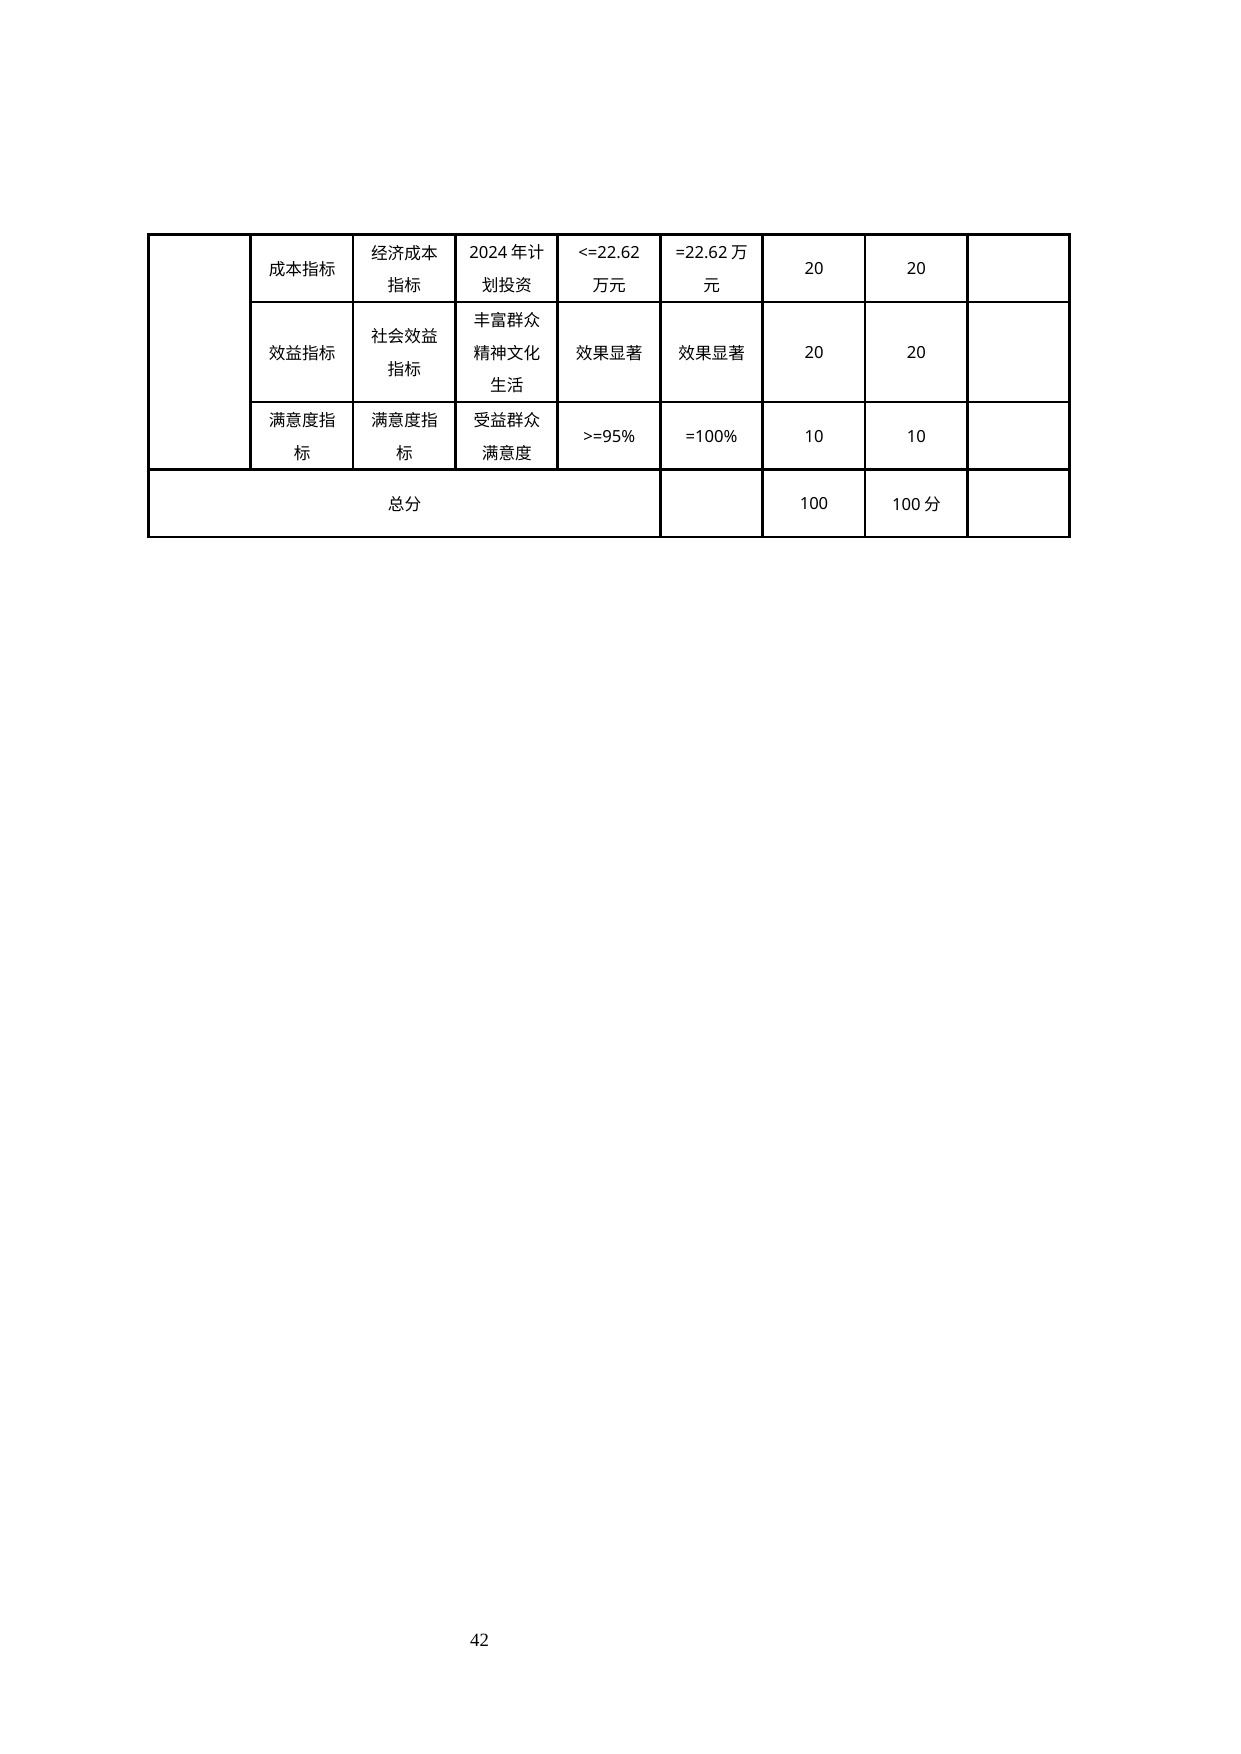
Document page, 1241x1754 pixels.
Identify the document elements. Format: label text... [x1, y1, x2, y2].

table_cell [662, 471, 761, 536]
table_cell [969, 303, 1068, 401]
table_cell 20 [866, 303, 966, 401]
table_cell [969, 471, 1068, 536]
table_cell 100分 [866, 471, 966, 536]
table_cell =100% [662, 403, 761, 468]
table_cell >=95% [559, 403, 659, 468]
table_cell <=22.62万元 [559, 236, 659, 301]
table_cell 受益群众满意度 [457, 403, 556, 468]
table_cell =22.62万元 [662, 236, 761, 301]
table_cell 满意度指标 [252, 403, 352, 468]
table_cell 效益指标 [252, 303, 352, 401]
table_cell 20 [866, 236, 966, 301]
table_cell [969, 403, 1068, 468]
table_cell 10 [866, 403, 966, 468]
table_cell 2024年计划投资 [457, 236, 556, 301]
table_cell 10 [764, 403, 864, 468]
table_cell [969, 236, 1068, 301]
table_cell 总分 [150, 471, 659, 536]
table_cell 丰富群众精神文化生活 [457, 303, 556, 401]
table_cell 社会效益指标 [354, 303, 454, 401]
table_cell 20 [764, 236, 864, 301]
table_cell 满意度指标 [354, 403, 454, 468]
table_cell 效果显著 [559, 303, 659, 401]
table_cell 成本指标 [252, 236, 352, 301]
table_cell 100 [764, 471, 864, 536]
table_cell 20 [764, 303, 864, 401]
table_cell 经济成本指标 [354, 236, 454, 301]
table_cell 效果显著 [662, 303, 761, 401]
